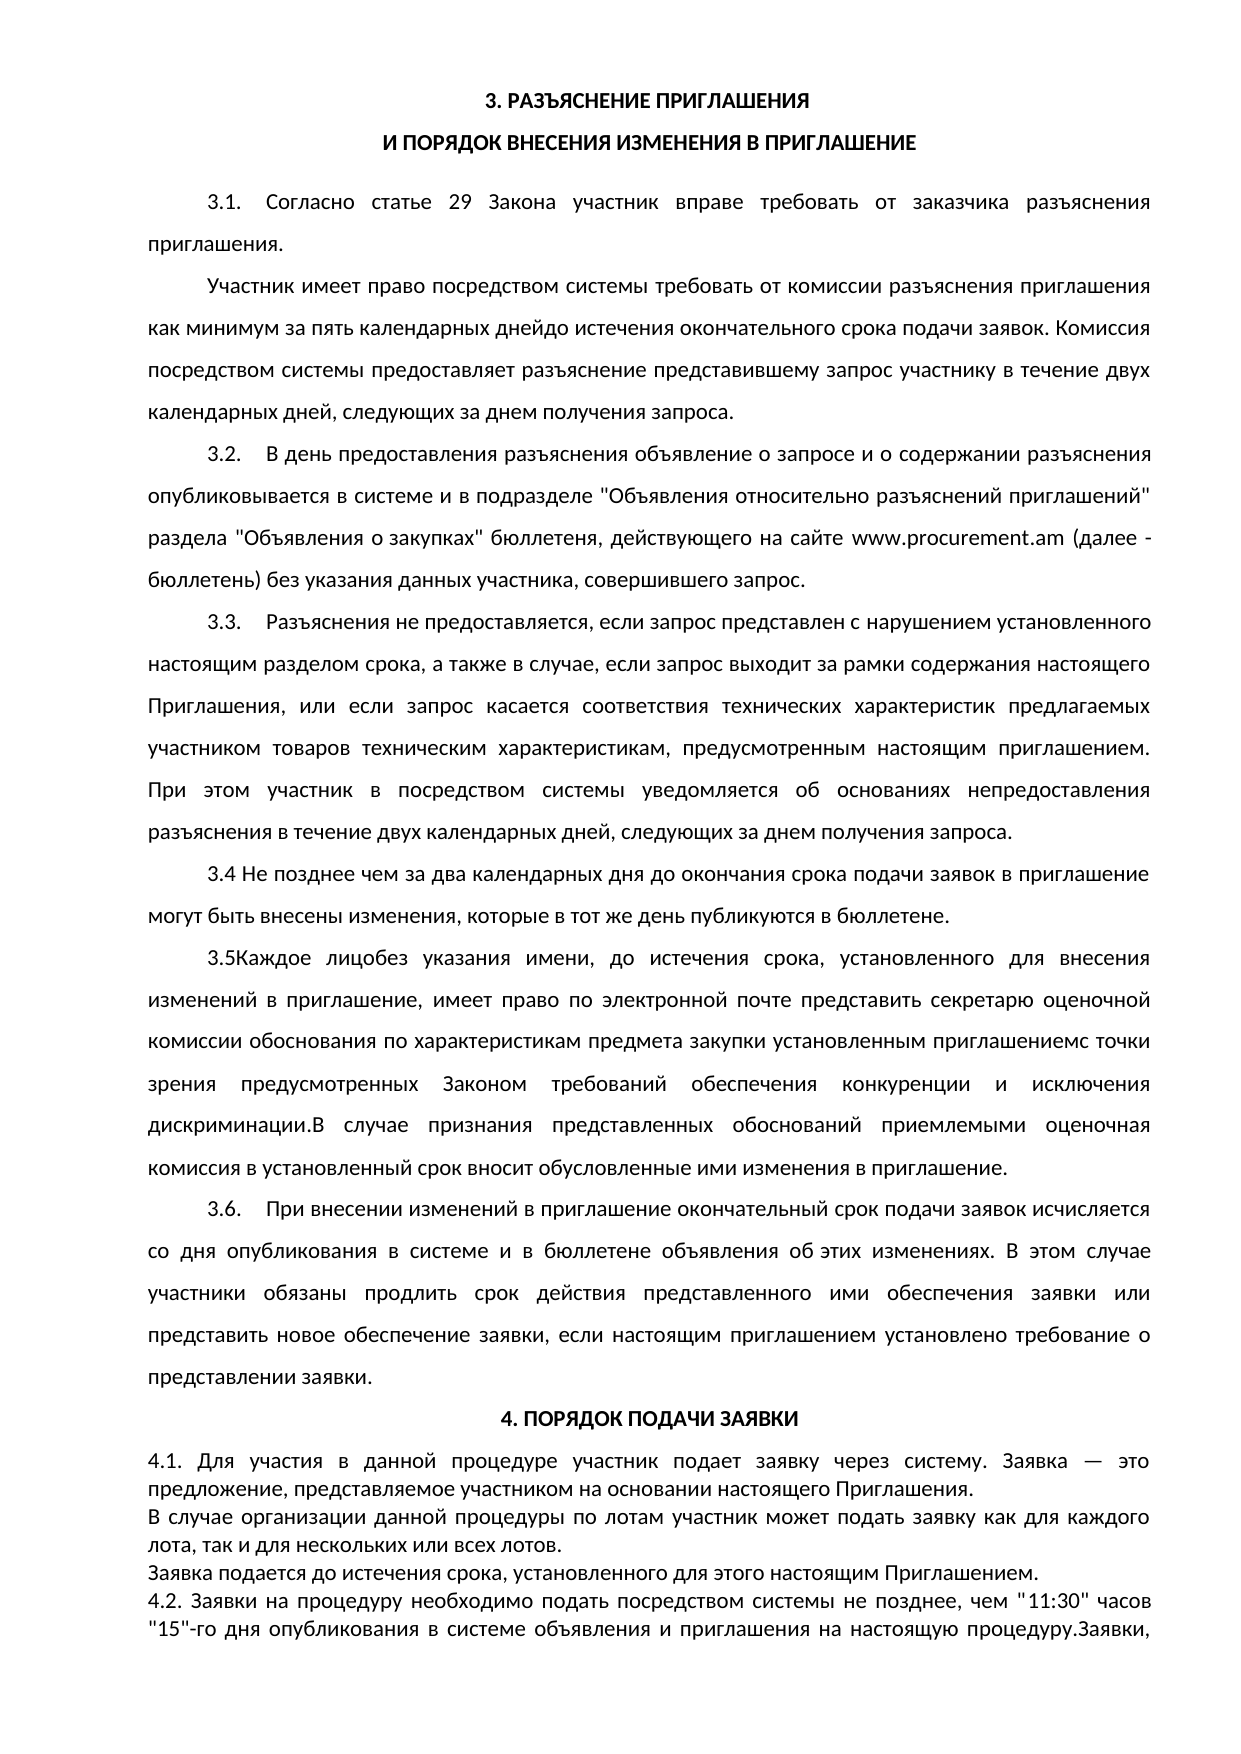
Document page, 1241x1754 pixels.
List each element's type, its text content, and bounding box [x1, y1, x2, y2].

text Участник имеет право посредством системы требовать от комиссии разъяснения приглашения как минимум за пять календарных днейдо истечения окончательного срока подачи заявок. Комиссия посредством системы предоставляет разъяснение представившему запрос участнику в течение двух календарных дней, следующих за днем получения запроса. [148, 271, 1152, 425]
text В случае организации данной процедуры по лотам участник может подать заявку как для каждого лота, так и для нескольких или всех лотов. [148, 1502, 1152, 1558]
text 4.1. Для участия в данной процедуре участник подает заявку через систему. Заявка — это предложение, представляемое участником на основании настоящего Приглашения. [148, 1446, 1152, 1502]
text Заявка подается до истечения срока, установленного для этого настоящим Приглашением. [148, 1558, 1152, 1587]
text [148, 1587, 1152, 1643]
text 3.4 Не позднее чем за два календарных дня до окончания срока подачи заявок в приглашение могут быть внесены изменения, которые в тот же день публикуются в бюллетене. [148, 859, 1152, 929]
text 3.2. В день предоставления разъяснения объявление о запросе и о содержании разъяснения опубликовывается в системе и в подразделе "Объявления относительно разъяснений приглашений" раздела "Объявления о закупках" бюллетеня, действующего на сайте www.procurement.am (далее - бюллетень) без указания данных участника, совершившего запрос. [148, 439, 1152, 593]
text 3.1. Согласно статье 29 Закона участник вправе требовать от заказчика разъяснения приглашения. [148, 187, 1152, 257]
text 3. РАЗЪЯСНЕНИЕ ПРИГЛАШЕНИЯ И ПОРЯДОК ВНЕСЕНИЯ ИЗМЕНЕНИЯ В ПРИГЛАШЕНИЕ [148, 86, 1152, 156]
text 3.5Каждое лицобез указания имени, до истечения срока, установленного для внесения изменений в приглашение, имеет право по электронной почте представить секретарю оценочной комиссии обоснования по характеристикам предмета закупки установленным приглашениемс точки зрения предусмотренных Законом требований обеспечения конкуренции и исключения дискриминации.В случае признания представленных обоснований приемлемыми оценочная комиссия в установленный срок вносит обусловленные ими изменения в приглашение. [148, 943, 1152, 1181]
text 3.3. Разъяснения не предоставляется, если запрос представлен с нарушением установленного настоящим разделом срока, а также в случае, если запрос выходит за рамки содержания настоящего Приглашения, или если запрос касается соответствия технических характеристик предлагаемых участником товаров техническим характеристикам, предусмотренным настоящим приглашением. При этом участник в посредством системы уведомляется об основаниях непредоставления разъяснения в течение двух календарных дней, следующих за днем получения запроса. [148, 607, 1152, 845]
text 4. ПОРЯДОК ПОДАЧИ ЗАЯВКИ [148, 1404, 1152, 1432]
text 3.6. При внесении изменений в приглашение окончательный срок подачи заявок исчисляется со дня опубликования в системе и в бюллетене объявления об этих изменениях. В этом случае участники обязаны продлить срок действия представленного ими обеспечения заявки или представить новое обеспечение заявки, если настоящим приглашением установлено требование о представлении заявки. [148, 1194, 1152, 1391]
